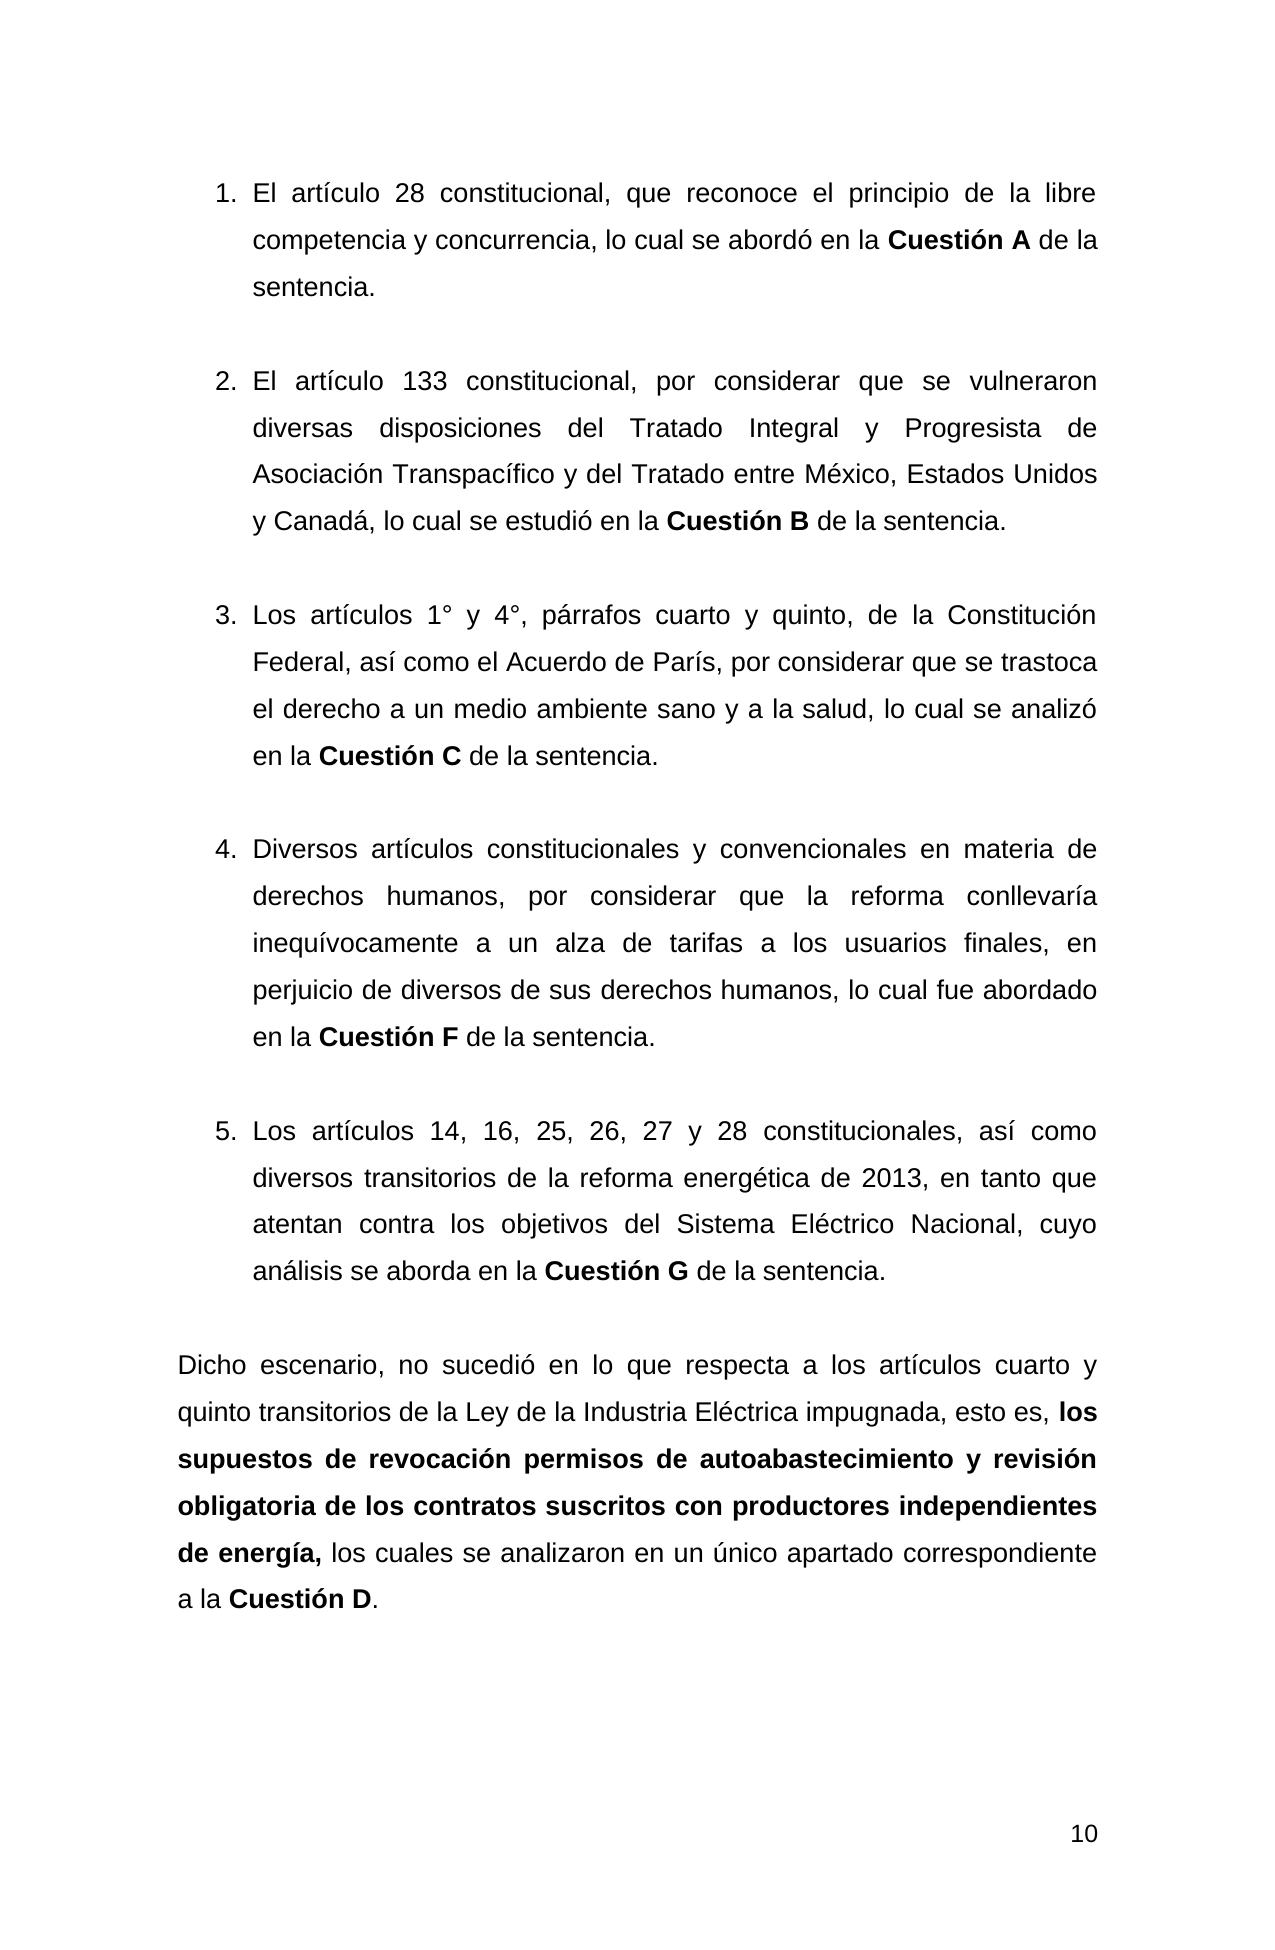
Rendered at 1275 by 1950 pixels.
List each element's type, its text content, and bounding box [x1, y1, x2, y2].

list Los artículos 1° y 4°, párrafos cuarto y quinto, de la Constitución Federal, así como el Acuerdo de París, por considerar que se trastoca el derecho a un medio ambiente sano y a la salud, lo cual se analizó en la Cuestión C de la sentencia. [215, 599, 1098, 771]
list Diversos artículos constitucionales y convencionales en materia de derechos humanos, por considerar que la reforma conllevaría inequívocamente a un alza de tarifas a los usuarios finales, en perjuicio de diversos de sus derechos humanos, lo cual fue abordado en la Cuestión F de la sentencia. [215, 833, 1098, 1052]
list Los artículos 14, 16, 25, 26, 27 y 28 constitucionales, así como diversos transitorios de la reforma energética de 2013, en tanto que atentan contra los objetivos del Sistema Eléctrico Nacional, cuyo análisis se aborda en la Cuestión G de la sentencia. [215, 1115, 1098, 1287]
list El artículo 133 constitucional, por considerar que se vulneraron diversas disposiciones del Tratado Integral y Progresista de Asociación Transpacífico y del Tratado entre México, Estados Unidos y Canadá, lo cual se estudió en la Cuestión B de la sentencia. [215, 365, 1098, 537]
text Dicho escenario, no sucedió en lo que respecta a los artículos cuarto y quinto transitorios de la Ley de la Industria Eléctrica impugnada, esto es, los supuestos de revocación permisos de autoabastecimiento y revisión obligatoria de los contratos suscritos con productores independientes de energía, los cuales se analizaron en un único apartado correspondiente a la Cuestión D. [177, 1349, 1098, 1615]
list El artículo 28 constitucional, que reconoce el principio de la libre competencia y concurrencia, lo cual se abordó en la Cuestión A de la sentencia. [215, 177, 1098, 302]
